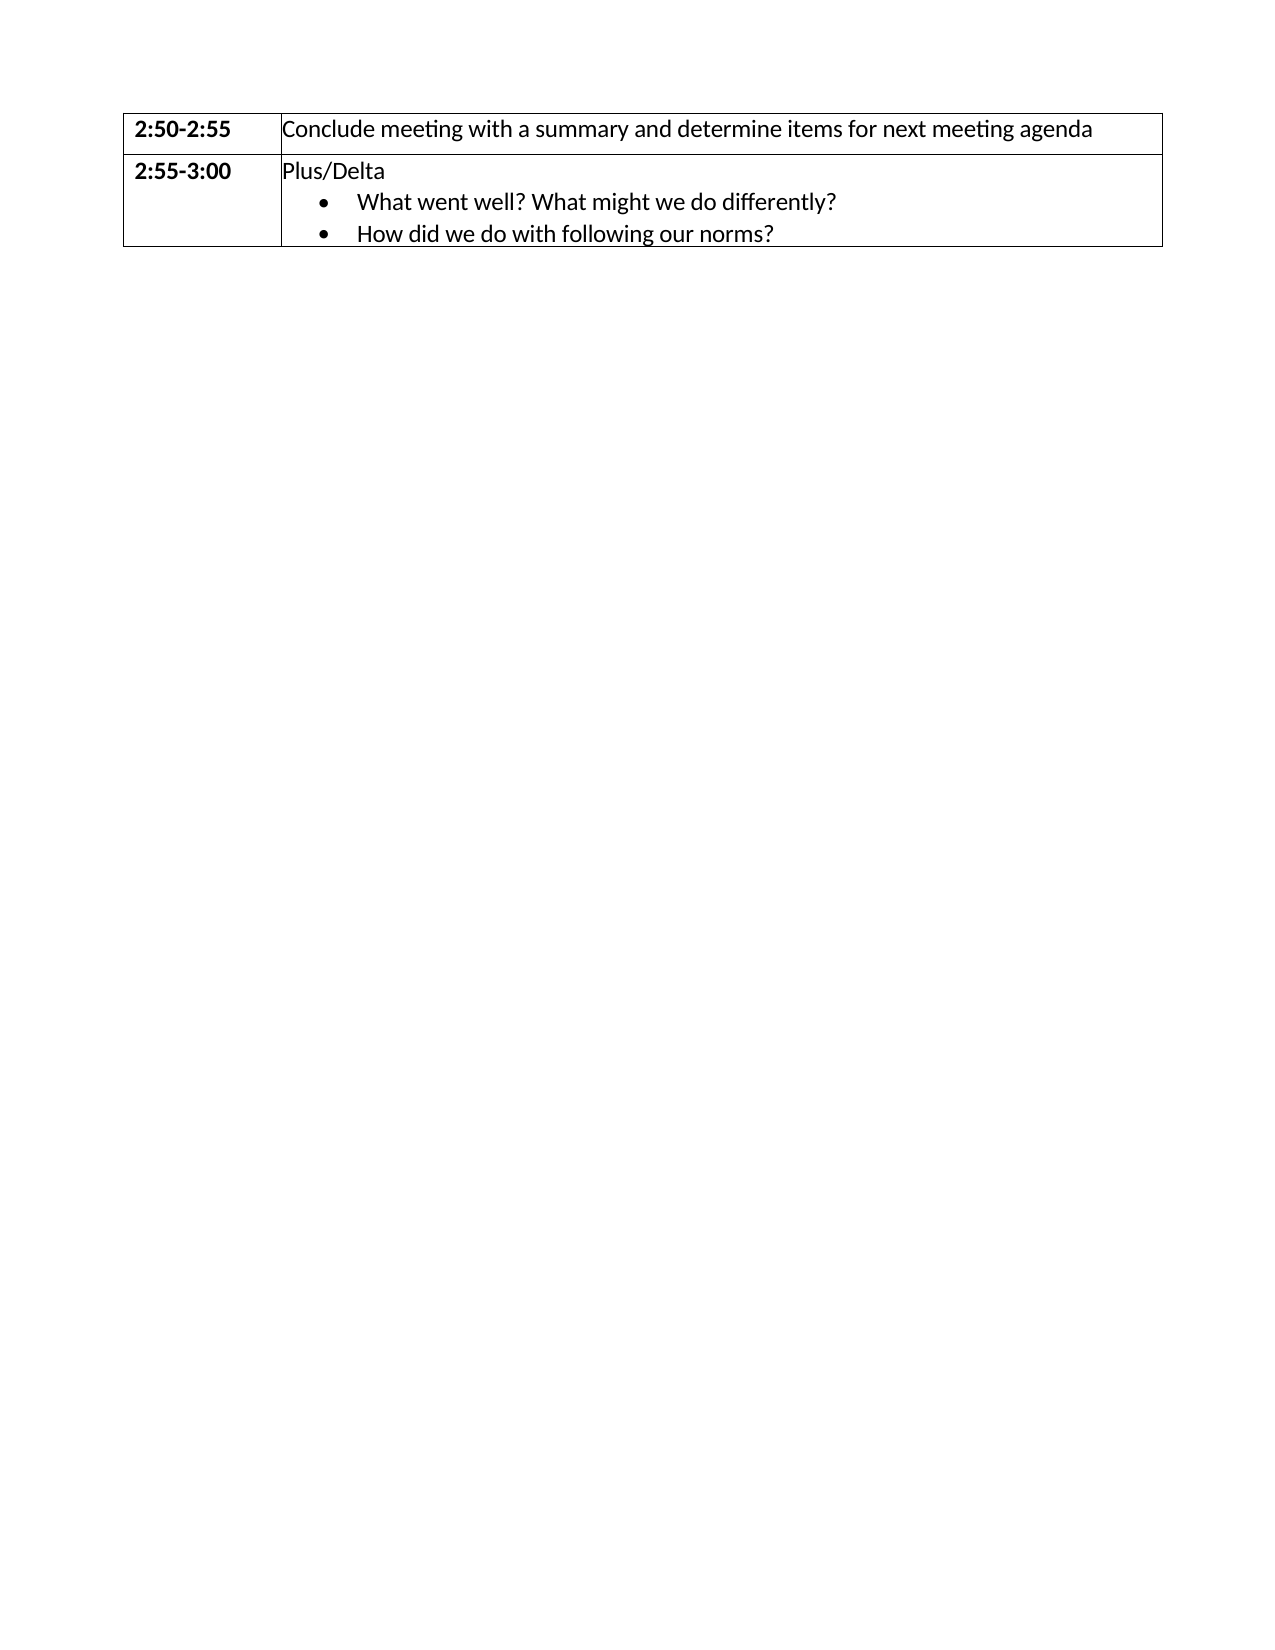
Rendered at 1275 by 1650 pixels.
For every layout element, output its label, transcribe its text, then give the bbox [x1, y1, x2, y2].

table_cell Plus/Delta What went well? What might we do differently? How did we do with following our norms? [282, 155, 1162, 246]
table_cell 2:50-2:55 [124, 114, 281, 154]
table_cell 2:55-3:00 [124, 155, 281, 246]
table_cell Conclude meeting with a summary and determine items for next meeting agenda [282, 114, 1162, 154]
